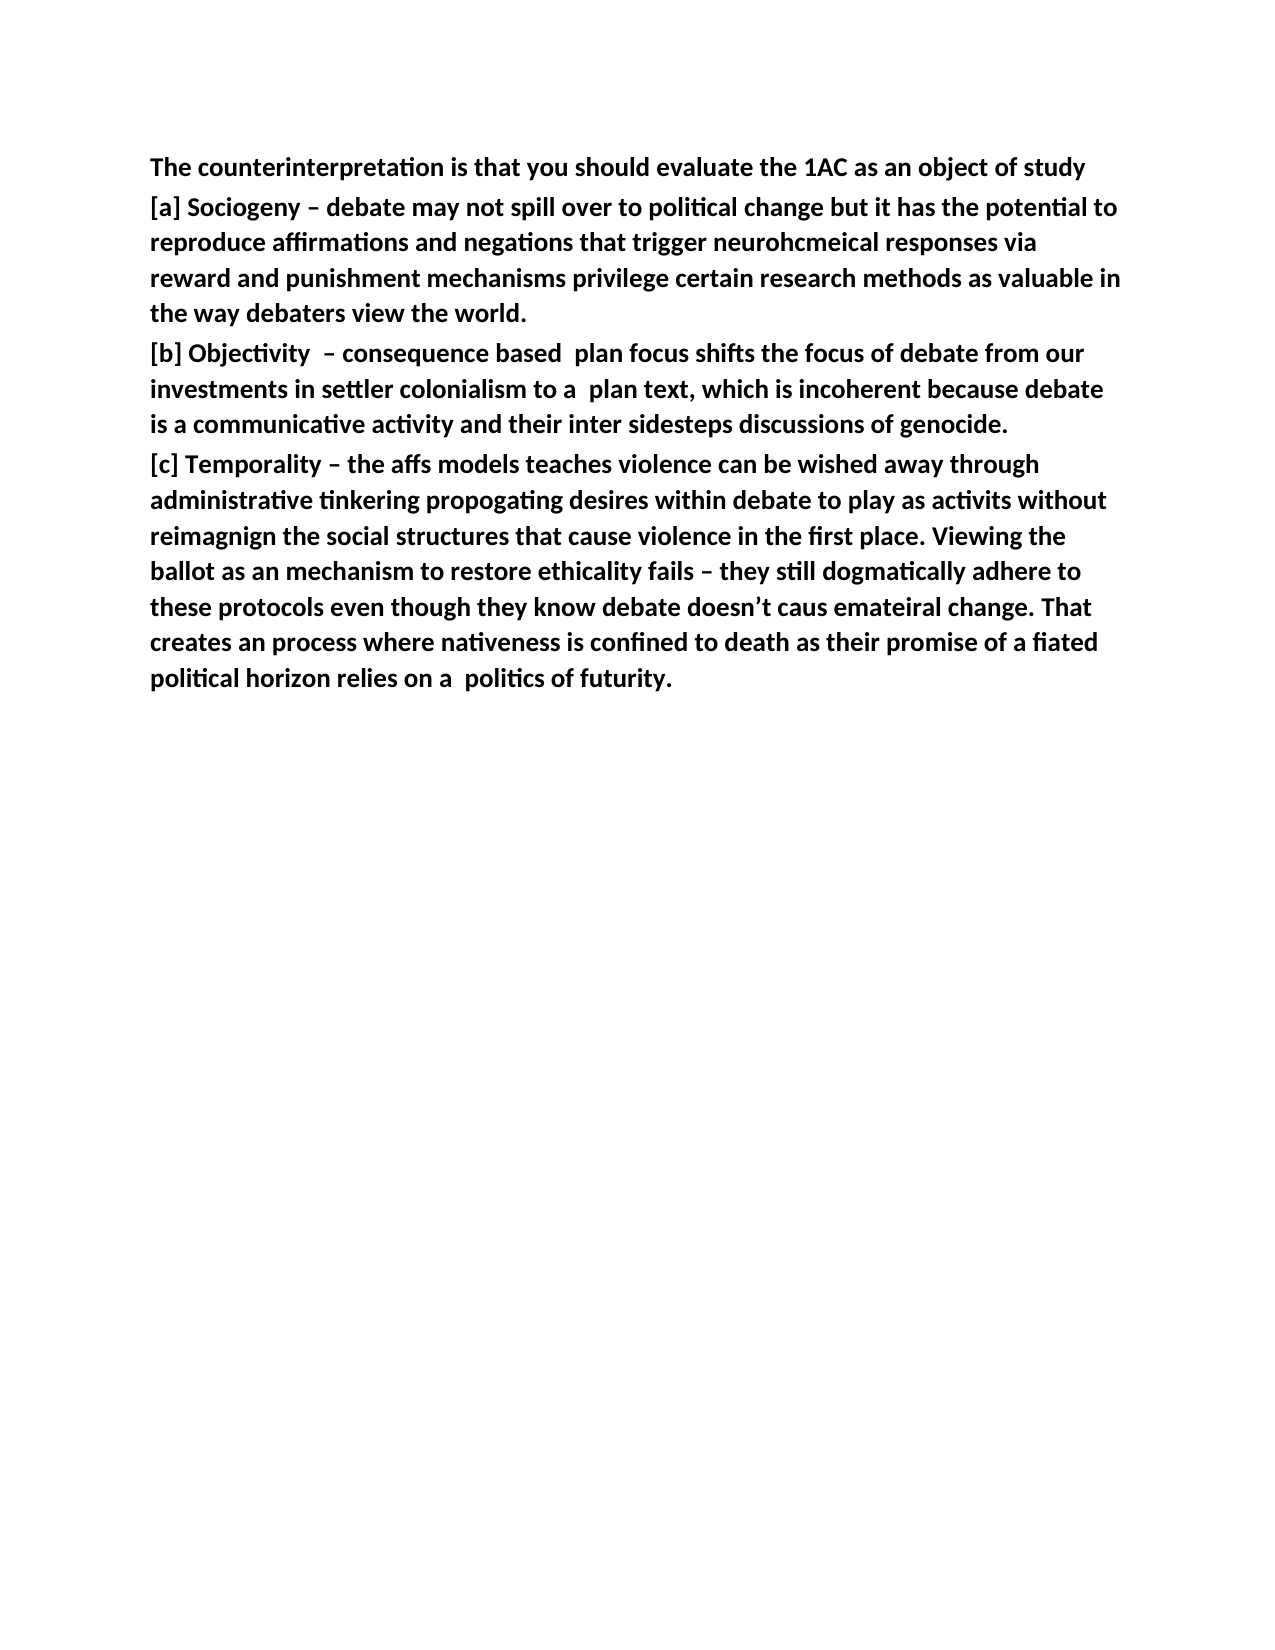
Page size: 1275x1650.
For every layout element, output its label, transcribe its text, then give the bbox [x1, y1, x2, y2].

subtitle [a] Sociogeny – debate may not spill over to political change but it has the potential to reproduce affirmations and negations that trigger neurohcmeical responses via reward and punishment mechanisms privilege certain research methods as valuable in the way debaters view the world. [150, 190, 1125, 330]
subtitle [b] Objectivity – consequence based plan focus shifts the focus of debate from our investments in settler colonialism to a plan text, which is incoherent because debate is a communicative activity and their inter sidesteps discussions of genocide. [150, 336, 1125, 441]
subtitle [c] Temporality – the affs models teaches violence can be wished away through administrative tinkering propogating desires within debate to play as activits without reimagnign the social structures that cause violence in the first place. Viewing the ballot as an mechanism to restore ethicality fails – they still dogmatically adhere to these protocols even though they know debate doesn’t caus emateiral change. That creates an process where nativeness is confined to death as their promise of a fiated political horizon relies on a politics of futurity. [150, 447, 1125, 694]
subtitle The counterinterpretation is that you should evaluate the 1AC as an object of study [150, 150, 1125, 183]
